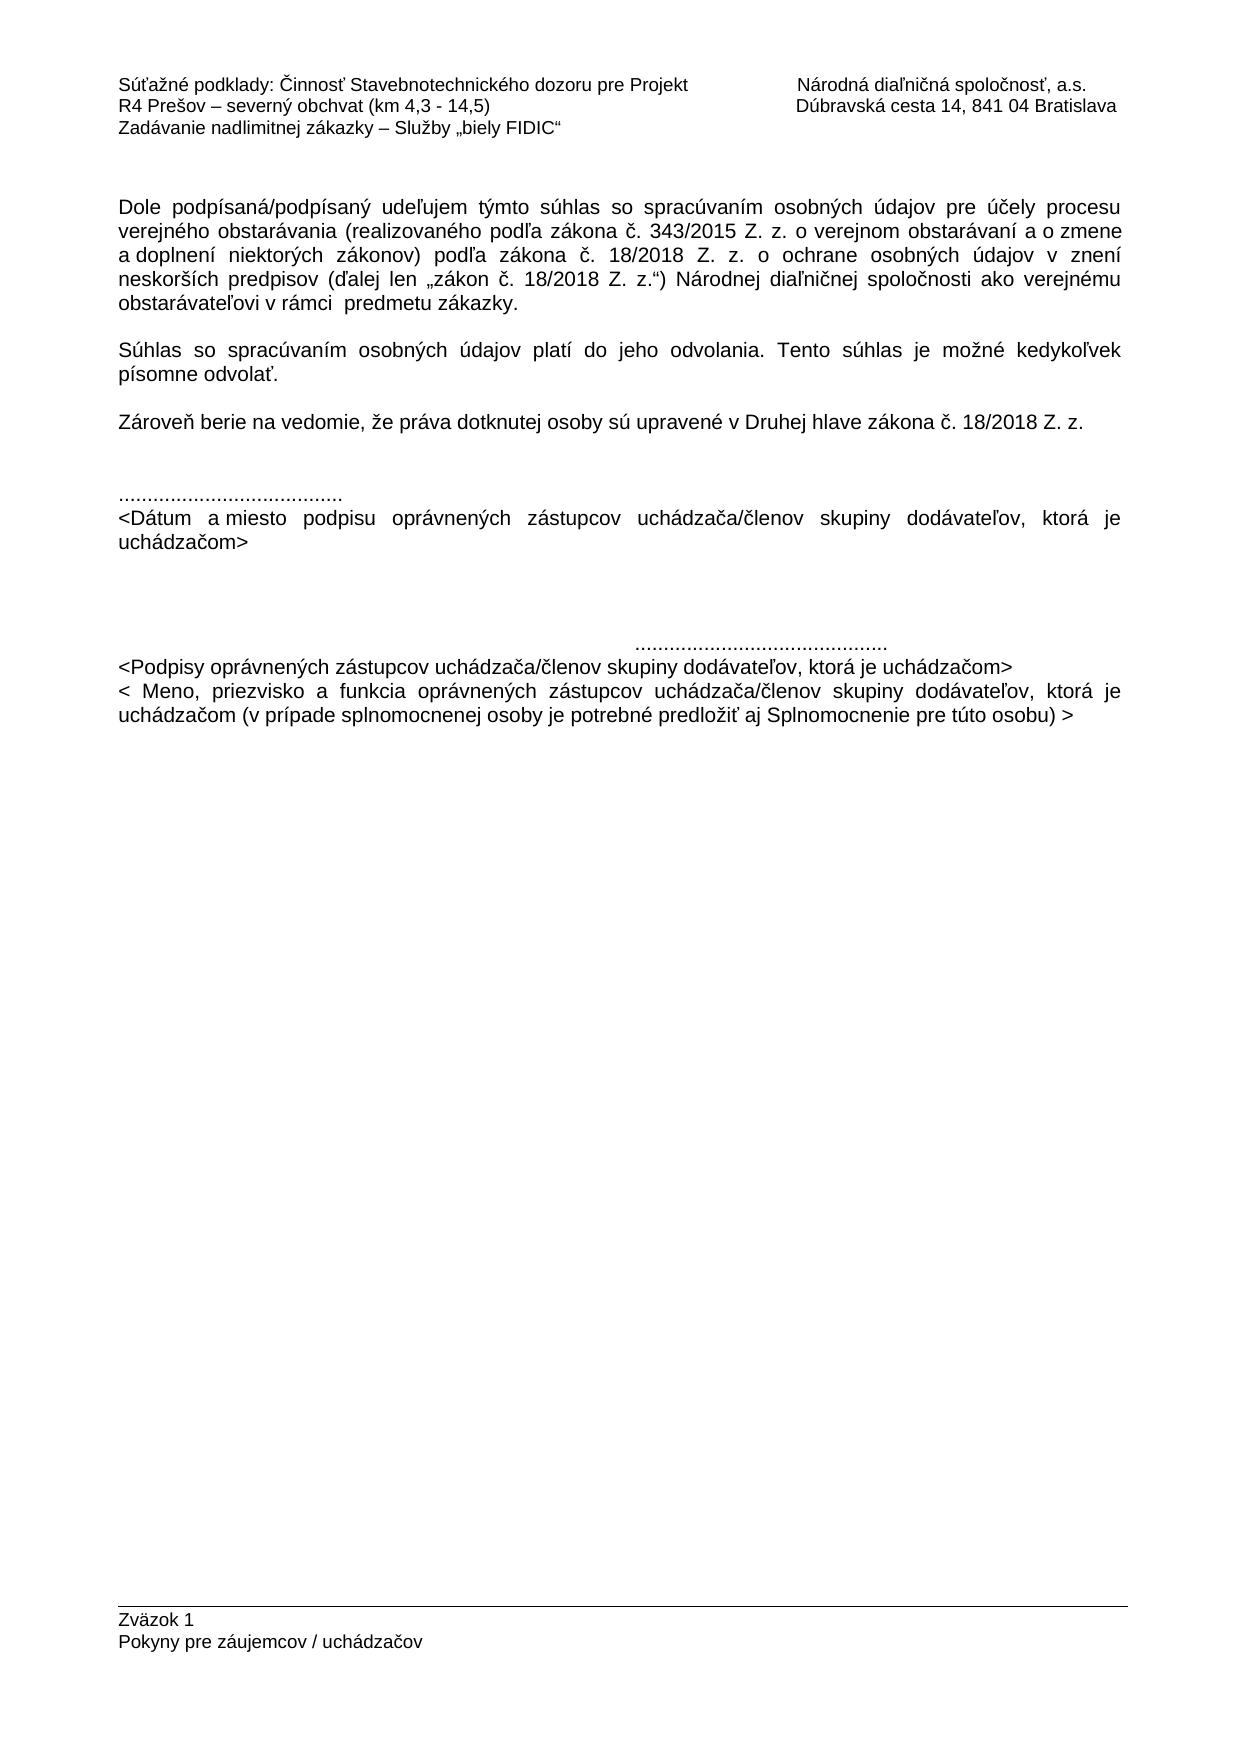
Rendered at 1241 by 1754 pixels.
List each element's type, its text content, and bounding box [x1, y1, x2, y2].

text ....................................... [118, 482, 1122, 506]
text Dole podpísaná/podpísaný udeľujem týmto súhlas so spracúvaním osobných údajov pre účely procesu verejného obstarávania (realizovaného podľa zákona č. 343/2015 Z. z. o verejnom obstarávaní a o zmene a doplnení niektorých zákonov) podľa zákona č. 18/2018 Z. z. o ochrane osobných údajov v znení neskorších predpisov (ďalej len „zákon č. 18/2018 Z. z.“) Národnej diaľničnej spoločnosti ako verejnému obstarávateľovi v rámci predmetu zákazky. [118, 194, 1122, 314]
text Súhlas so spracúvaním osobných údajov platí do jeho odvolania. Tento súhlas je možné kedykoľvek písomne odvolať. [118, 338, 1122, 386]
text <Dátum a miesto podpisu oprávnených zástupcov uchádzača/členov skupiny dodávateľov, ktorá je uchádzačom> [118, 506, 1122, 554]
text <Podpisy oprávnených zástupcov uchádzača/členov skupiny dodávateľov, ktorá je uchádzačom> [118, 654, 1122, 678]
text ............................................ [118, 602, 1122, 654]
text < Meno, priezvisko a funkcia oprávnených zástupcov uchádzača/členov skupiny dodávateľov, ktorá je uchádzačom (v prípade splnomocnenej osoby je potrebné predložiť aj Splnomocnenie pre túto osobu) > [118, 678, 1122, 726]
text Zároveň berie na vedomie, že práva dotknutej osoby sú upravené v Druhej hlave zákona č. 18/2018 Z. z. [118, 410, 1122, 434]
